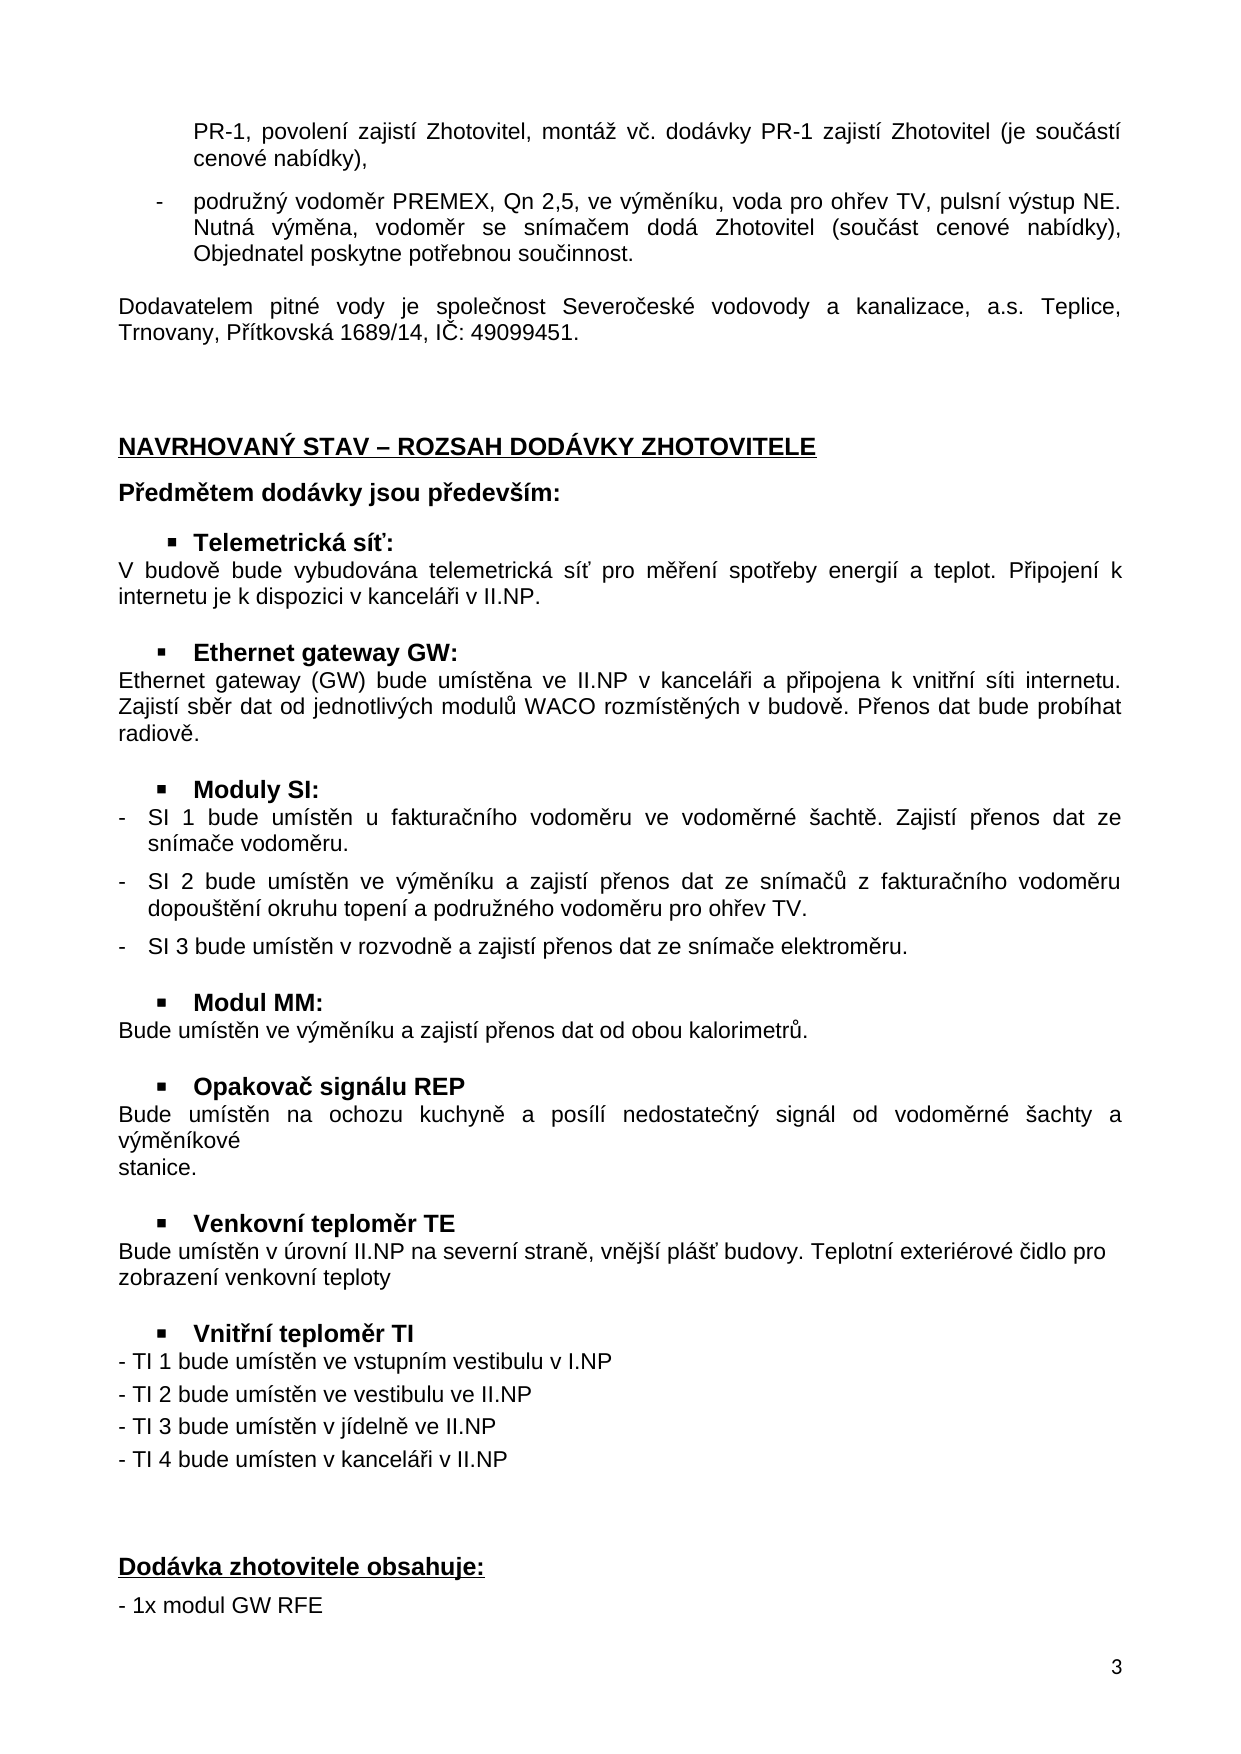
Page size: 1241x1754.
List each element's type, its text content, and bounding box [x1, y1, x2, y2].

list Venkovní teploměr TE [156, 1209, 1122, 1238]
text Dodavatelem pitné vody je společnost Severočeské vodovody a kanalizace, a.s. Teplice, Trnovany, Přítkovská 1689/14, IČ: 49099451. [118, 293, 1122, 346]
list Vnitřní teploměr TI [156, 1319, 1122, 1348]
text NAVRHOVANÝ STAV – ROZSAH DODÁVKY ZHOTOVITELE [118, 432, 1122, 461]
list Modul MM: [156, 988, 1122, 1017]
text Bude umístěn na ochozu kuchyně a posílí nedostatečný signál od vodoměrné šachty a výměníkové [118, 1101, 1122, 1154]
text - TI 2 bude umístěn ve vestibulu ve II.NP [118, 1381, 1122, 1407]
text V budově bude vybudována telemetrická síť pro měření spotřeby energií a teplot. Připojení k internetu je k dispozici v kanceláři v II.NP. [118, 557, 1122, 609]
text - TI 4 bude umísten v kanceláři v II.NP [118, 1446, 1122, 1472]
text - TI 1 bude umístěn ve vstupním vestibulu v I.NP [118, 1348, 1122, 1374]
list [156, 118, 1122, 171]
text zobrazení venkovní teploty [118, 1264, 1122, 1290]
list Telemetrická síť: [166, 528, 1122, 557]
list Ethernet gateway GW: [156, 638, 1122, 667]
text Bude umístěn v úrovní II.NP na severní straně, vnější plášť budovy. Teplotní exteriérové čidlo pro [118, 1238, 1122, 1264]
text - 1x modul GW RFE [118, 1592, 1122, 1618]
text Dodávka zhotovitele obsahuje: [118, 1552, 1122, 1581]
list podružný vodoměr PREMEX, Qn 2,5, ve výměníku, voda pro ohřev TV, pulsní výstup NE. Nutná výměna, vodoměr se snímačem dodá Zhotovitel (součást cenové nabídky), Objednatel poskytne potřebnou součinnost. [156, 188, 1122, 267]
text stanice. [118, 1154, 1122, 1180]
list Opakovač signálu REP [156, 1072, 1122, 1101]
text Ethernet gateway (GW) bude umístěna ve II.NP v kanceláři a připojena k vnitřní síti internetu. Zajistí sběr dat od jednotlivých modulů WACO rozmístěných v budově. Přenos dat bude probíhat radiově. [118, 667, 1122, 746]
list SI 3 bude umístěn v rozvodně a zajistí přenos dat ze snímače elektroměru. [118, 933, 1122, 959]
text Bude umístěn ve výměníku a zajistí přenos dat od obou kalorimetrů. [118, 1017, 1122, 1043]
list SI 2 bude umístěn ve výměníku a zajistí přenos dat ze snímačů z fakturačního vodoměru dopouštění okruhu topení a podružného vodoměru pro ohřev TV. [118, 868, 1122, 921]
list Moduly SI: [156, 775, 1122, 804]
list SI 1 bude umístěn u fakturačního vodoměru ve vodoměrné šachtě. Zajistí přenos dat ze snímače vodoměru. [118, 804, 1122, 856]
text - TI 3 bude umístěn v jídelně ve II.NP [118, 1413, 1122, 1439]
text Předmětem dodávky jsou především: [118, 477, 1122, 506]
